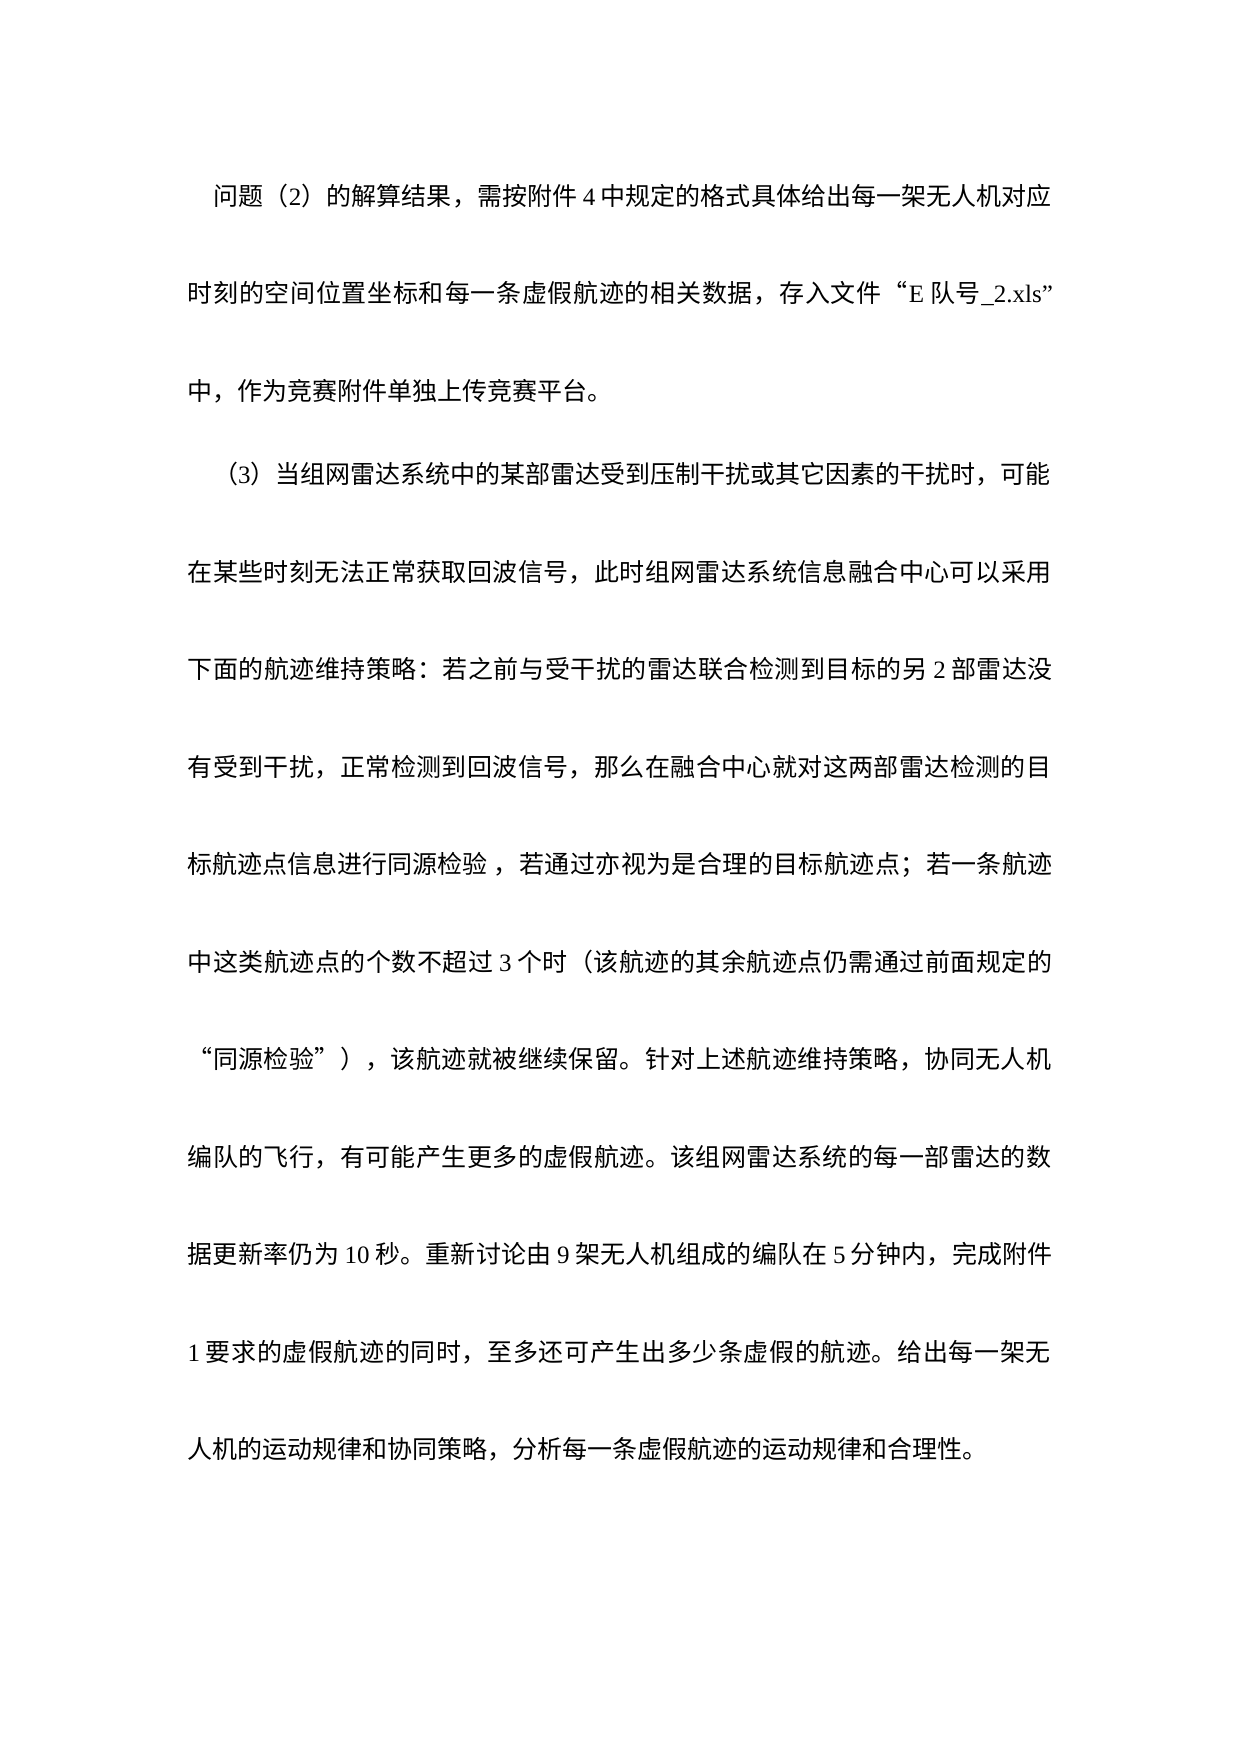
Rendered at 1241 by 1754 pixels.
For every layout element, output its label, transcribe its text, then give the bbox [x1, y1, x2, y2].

text 问题（2）的解算结果，需按附件4中规定的格式具体给出每一架无人机对应时刻的空间位置坐标和每一条虚假航迹的相关数据，存入文件“E队号_2.xls”中，作为竞赛附件单独上传竞赛平台。 [187, 162, 1053, 422]
text （3）当组网雷达系统中的某部雷达受到压制干扰或其它因素的干扰时，可能在某些时刻无法正常获取回波信号，此时组网雷达系统信息融合中心可以采用下面的航迹维持策略：若之前与受干扰的雷达联合检测到目标的另2部雷达没有受到干扰，正常检测到回波信号，那么在融合中心就对这两部雷达检测的目标航迹点信息进行同源检验 ，若通过亦视为是合理的目标航迹点；若一条航迹中这类航迹点的个数不超过3个时（该航迹的其余航迹点仍需通过前面规定的“同源检验”），该航迹就被继续保留。针对上述航迹维持策略，协同无人机编队的飞行，有可能产生更多的虚假航迹。该组网雷达系统的每一部雷达的数据更新率仍为10秒。重新讨论由9架无人机组成的编队在5分钟内，完成附件1要求的虚假航迹的同时，至多还可产生出多少条虚假的航迹。给出每一架无人机的运动规律和协同策略，分析每一条虚假航迹的运动规律和合理性。 [187, 440, 1053, 1480]
